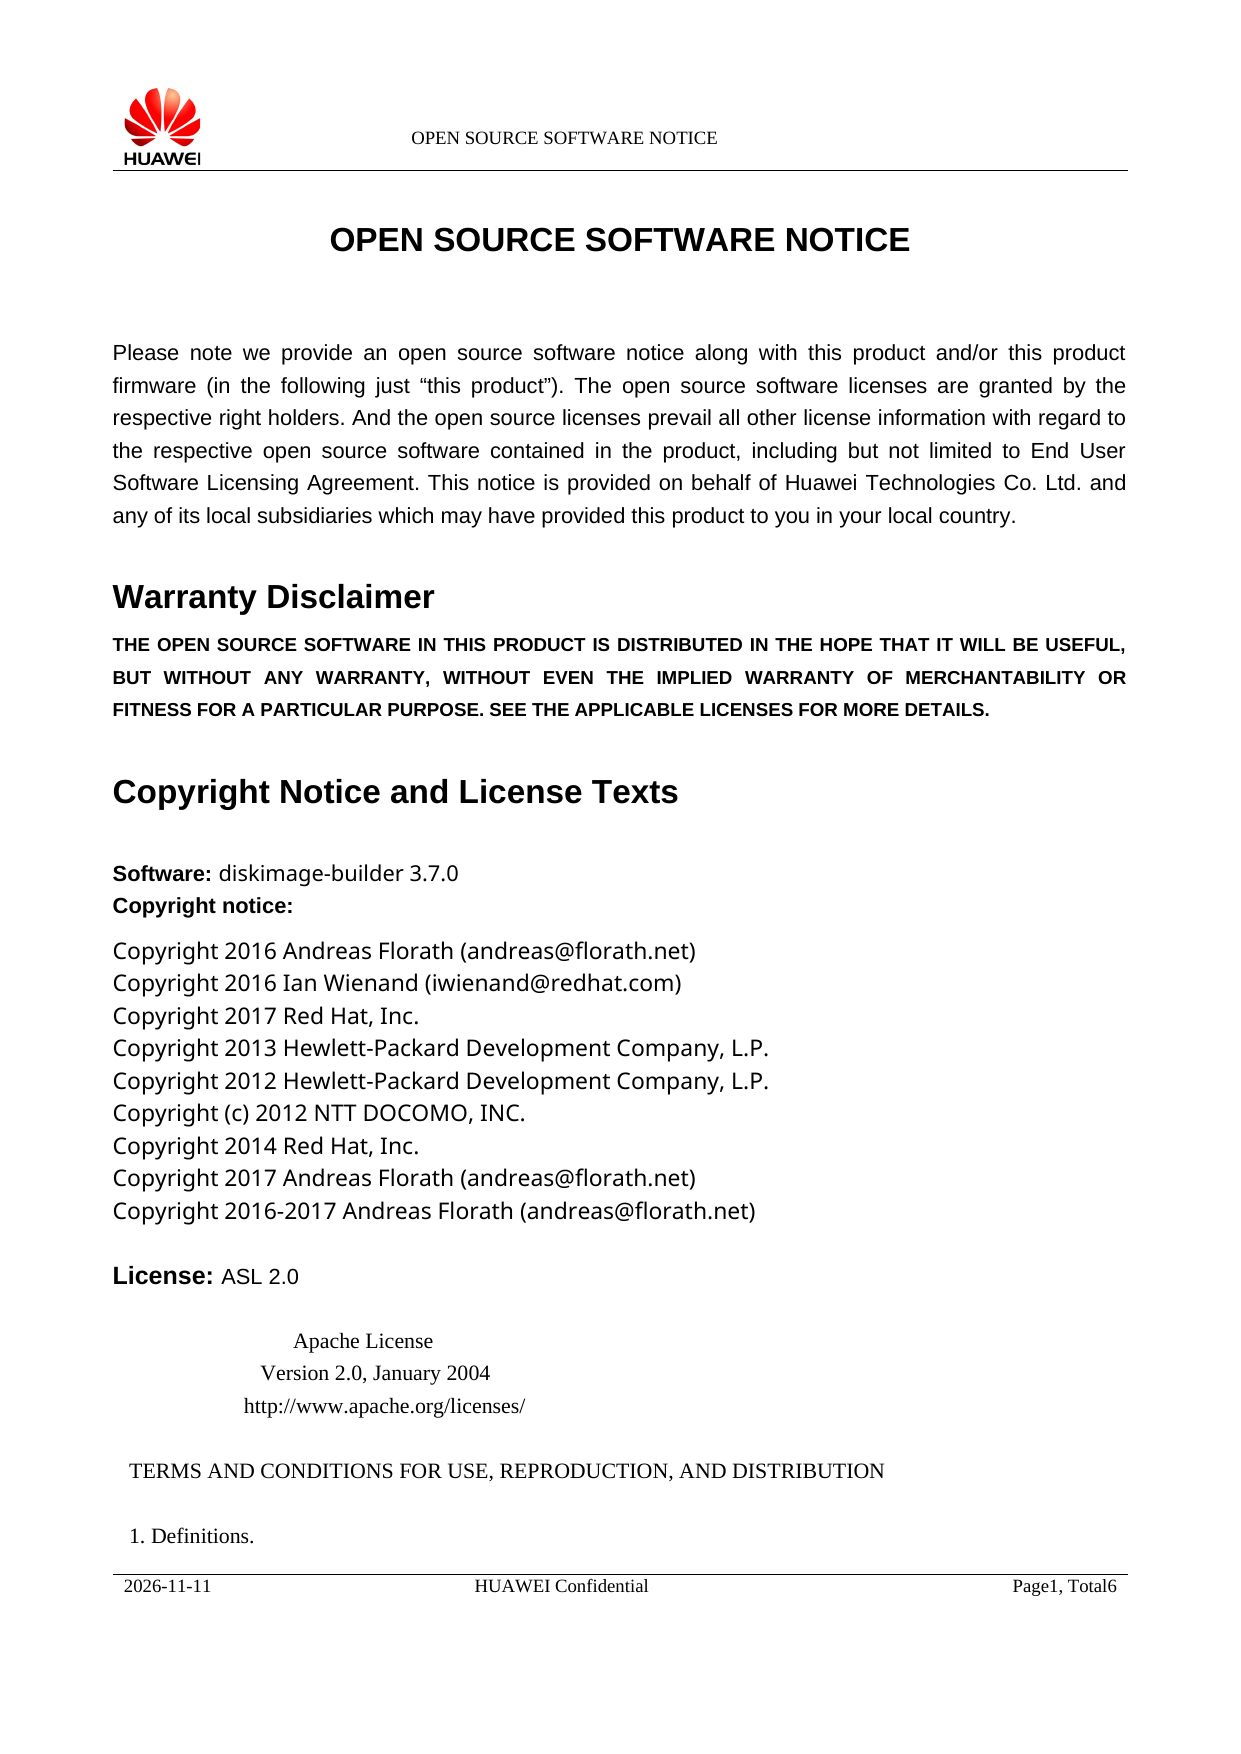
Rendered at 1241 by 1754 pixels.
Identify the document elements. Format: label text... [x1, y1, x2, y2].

text Warranty Disclaimer [112, 564, 1128, 629]
text Copyright notice: [112, 889, 1128, 921]
text Copyright 2016 Andreas Florath (andreas@florath.net) Copyright 2016 Ian Wienand (iwienand@redhat.com) Copyright 2017 Red Hat, Inc. Copyright 2013 Hewlett-Packard Development Company, L.P. Copyright 2012 Hewlett-Packard Development Company, L.P. Copyright (c) 2012 NTT DOCOMO, INC. Copyright 2014 Red Hat, Inc. Copyright 2017 Andreas Florath (andreas@florath.net) Copyright 2016-2017 Andreas Florath (andreas@florath.net) [112, 934, 1128, 1259]
text Please note we provide an open source software notice along with this product and/or this product firmware (in the following just “this product”). The open source software licenses are granted by the respective right holders. And the open source licenses prevail all other license information with regard to the respective open source software contained in the product, including but not limited to End User Software Licensing Agreement. This notice is provided on behalf of Huawei Technologies Co. Ltd. and any of its local subsidiaries which may have provided this product to you in your local country. [112, 336, 1128, 531]
text OPEN SOURCE SOFTWARE NOTICE [112, 206, 1128, 271]
text License: ASL 2.0 [112, 1259, 1128, 1291]
text Copyright Notice and License Texts [112, 759, 1128, 824]
text The open source software in this product is distributed in the hope that it will be useful, but WITHOUT ANY WARRANTY, without even the implied warranty of MERCHANTABILITY or FITNESS FOR A PARTICULAR PURPOSE. See the applicable licenses for more details. [112, 629, 1128, 726]
picture [124, 88, 201, 165]
title Software: diskimage-builder 3.7.0 [112, 856, 1128, 889]
